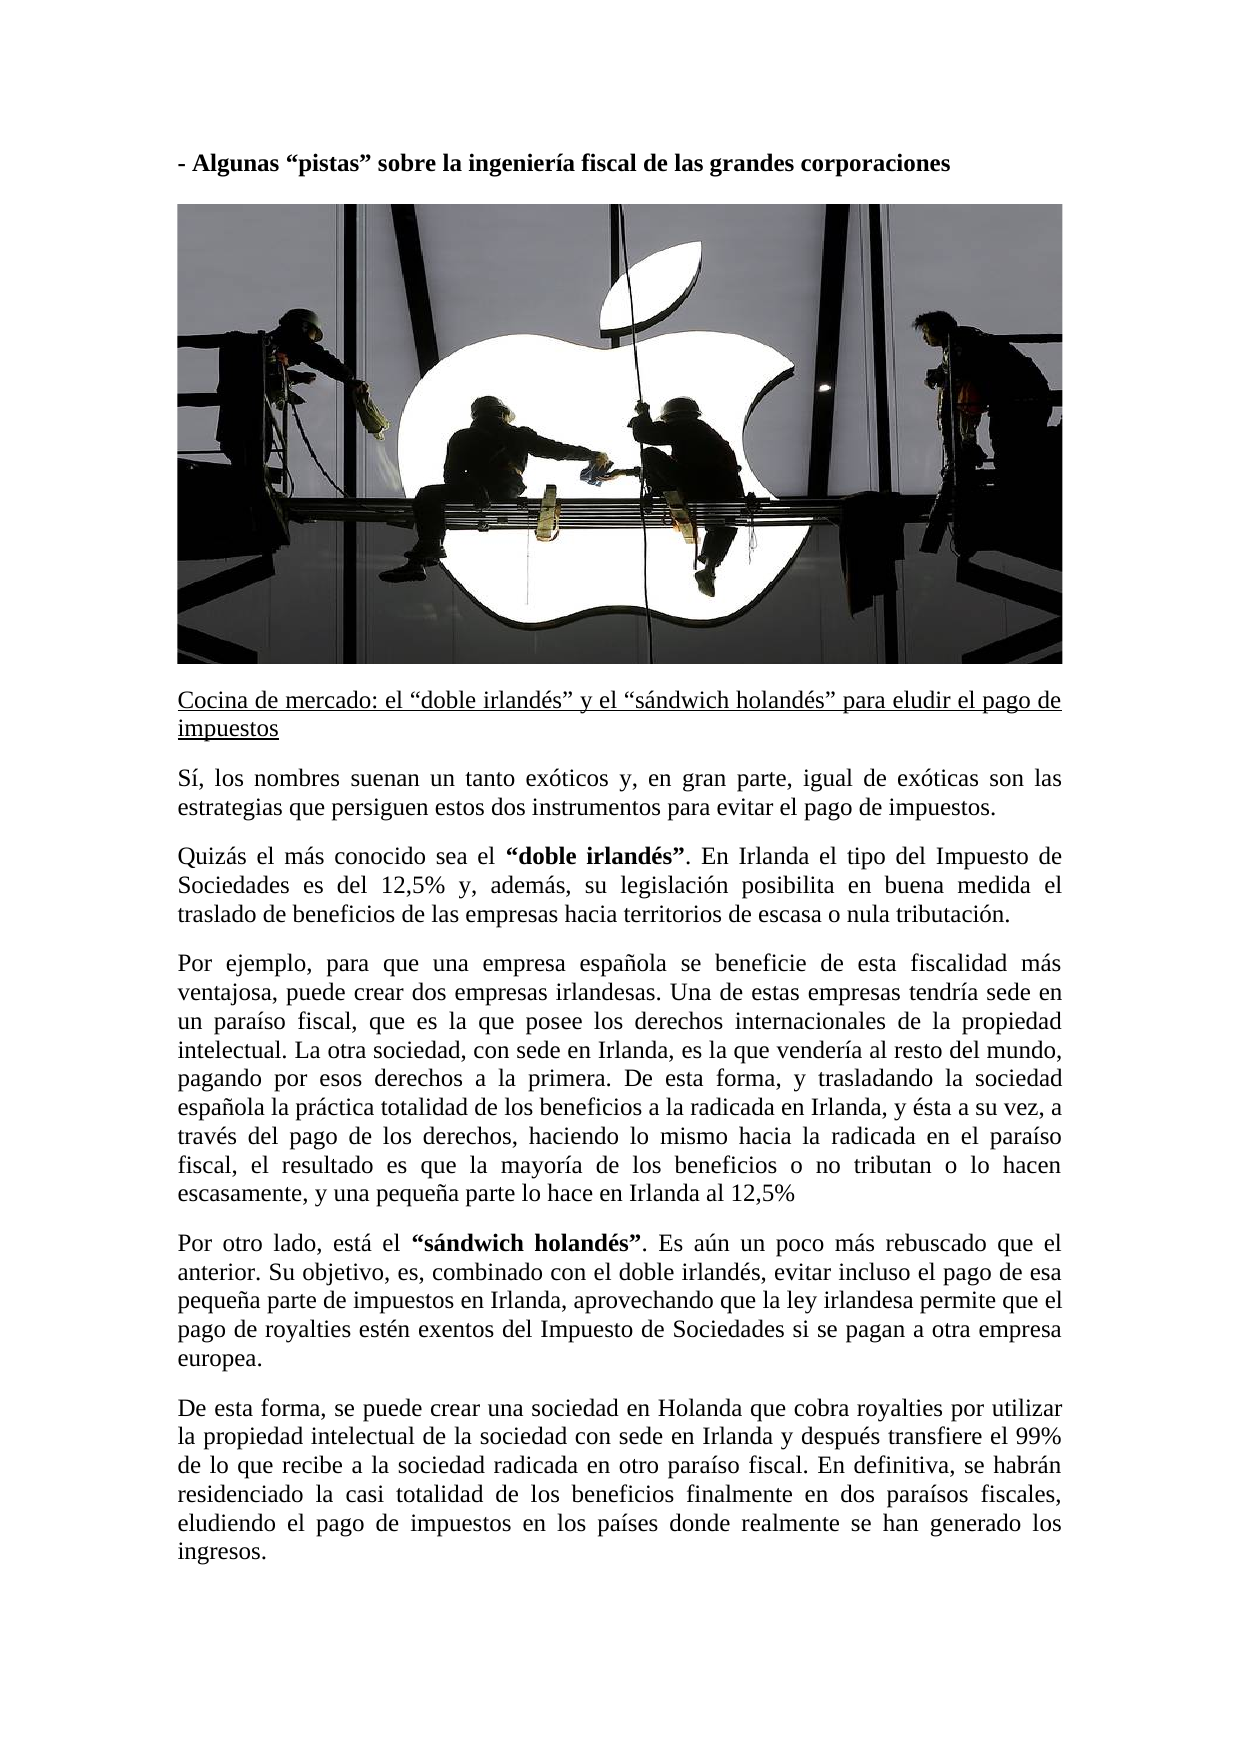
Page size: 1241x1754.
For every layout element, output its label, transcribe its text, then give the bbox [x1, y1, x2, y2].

text De esta forma, se puede crear una sociedad en Holanda que cobra royalties por utilizar la propiedad intelectual de la sociedad con sede en Irlanda y después transfiere el 99% de lo que recibe a la sociedad radicada en otro paraíso fiscal. En definitiva, se habrán residenciado la casi totalidad de los beneficios finalmente en dos paraísos fiscales, eludiendo el pago de impuestos en los países donde realmente se han generado los ingresos. [177, 1393, 1063, 1565]
text Cocina de mercado: el “doble irlandés” y el “sándwich holandés” para eludir el pago de impuestos [177, 685, 1063, 742]
text Por otro lado, está el “sándwich holandés”. Es aún un poco más rebuscado que el anterior. Su objetivo, es, combinado con el doble irlandés, evitar incluso el pago de esa pequeña parte de impuestos en Irlanda, aprovechando que la ley irlandesa permite que el pago de royalties estén exentos del Impuesto de Sociedades si se pagan a otra empresa europea. [177, 1228, 1063, 1372]
text - Algunas “pistas” sobre la ingeniería fiscal de las grandes corporaciones [177, 148, 1063, 176]
picture [177, 204, 1063, 664]
text Quizás el más conocido sea el “doble irlandés”. En Irlanda el tipo del Impuesto de Sociedades es del 12,5% y, además, su legislación posibilita en buena medida el traslado de beneficios de las empresas hacia territorios de escasa o nula tributación. [177, 841, 1063, 928]
text Sí, los nombres suenan un tanto exóticos y, en gran parte, igual de exóticas son las estrategias que persiguen estos dos instrumentos para evitar el pago de impuestos. [177, 763, 1063, 821]
text Por ejemplo, para que una empresa española se beneficie de esta fiscalidad más ventajosa, puede crear dos empresas irlandesas. Una de estas empresas tendría sede en un paraíso fiscal, que es la que posee los derechos internacionales de la propiedad intelectual. La otra sociedad, con sede en Irlanda, es la que vendería al resto del mundo, pagando por esos derechos a la primera. De esta forma, y trasladando la sociedad española la práctica totalidad de los beneficios a la radicada en Irlanda, y ésta a su vez, a través del pago de los derechos, haciendo lo mismo hacia la radicada en el paraíso fiscal, el resultado es que la mayoría de los beneficios o no tributan o lo hacen escasamente, y una pequeña parte lo hace en Irlanda al 12,5% [177, 948, 1063, 1207]
